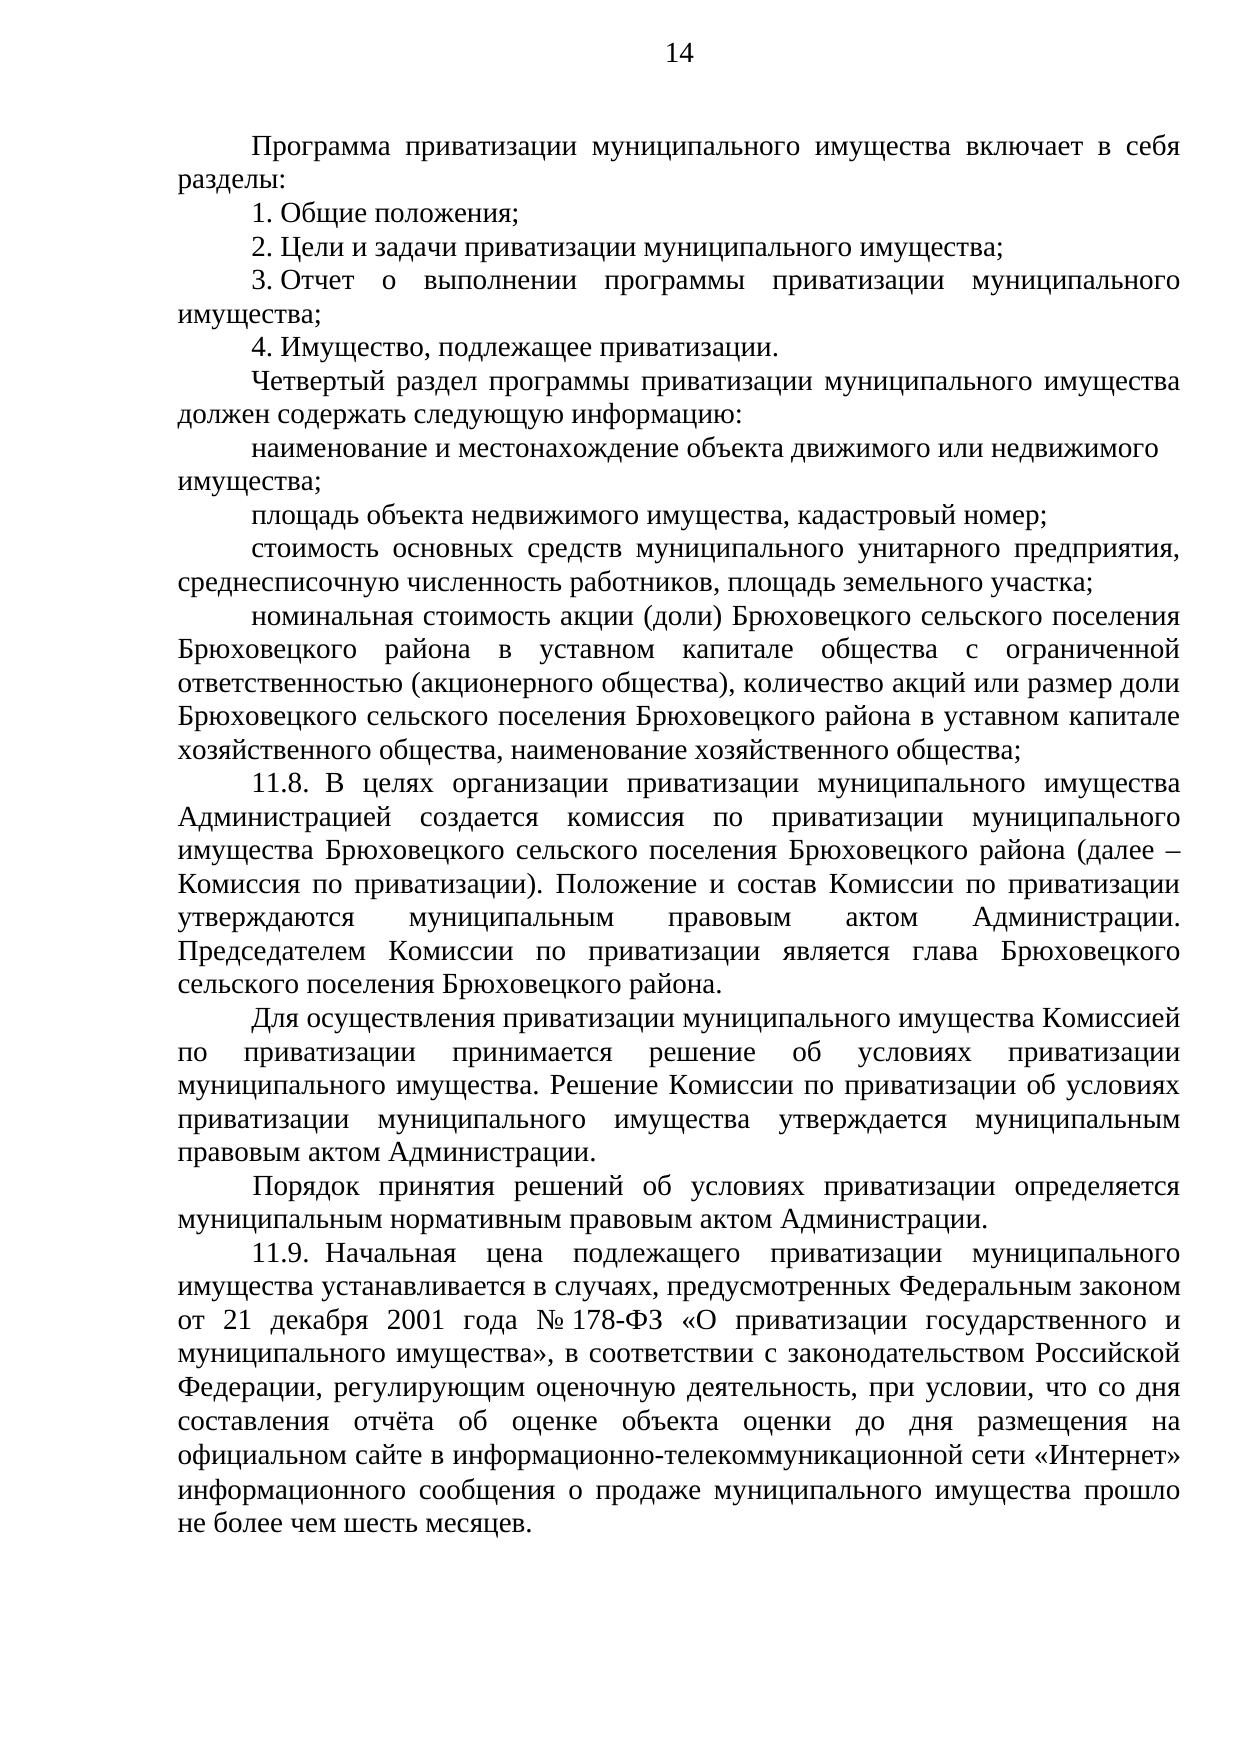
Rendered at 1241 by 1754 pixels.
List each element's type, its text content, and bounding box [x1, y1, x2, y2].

text 2. Цели и задачи приватизации муниципального имущества; [177, 229, 1181, 262]
text Для осуществления приватизации муниципального имущества Комиссией по приватизации принимается решение об условиях приватизации муниципального имущества. Решение Комиссии по приватизации об условиях приватизации муниципального имущества утверждается муниципальным правовым актом Администрации. [177, 1000, 1181, 1168]
text наименование и местонахождение объекта движимого или недвижимого имущества; [177, 430, 1181, 497]
text 1. Общие положения; [177, 195, 1181, 229]
text 11.8. В целях организации приватизации муниципального имущества Администрацией создается комиссия по приватизации муниципального имущества Брюховецкого сельского поселения Брюховецкого района (далее – Комиссия по приватизации). Положение и состав Комиссии по приватизации утверждаются муниципальным правовым актом Администрации. Председателем Комиссии по приватизации является глава Брюховецкого сельского поселения Брюховецкого района. [177, 765, 1181, 1000]
text номинальная стоимость акции (доли) Брюховецкого сельского поселения Брюховецкого района в уставном капитале общества с ограниченной ответственностью (акционерного общества), количество акций или размер доли Брюховецкого сельского поселения Брюховецкого района в уставном капитале хозяйственного общества, наименование хозяйственного общества; [177, 598, 1181, 765]
text стоимость основных средств муниципального унитарного предприятия, среднесписочную численность работников, площадь земельного участка; [177, 531, 1181, 598]
text Программа приватизации муниципального имущества включает в себя разделы: [177, 128, 1181, 195]
text 11.9. Начальная цена подлежащего приватизации муниципального имущества устанавливается в случаях, предусмотренных Федеральным законом от 21 декабря 2001 года № 178-ФЗ «О приватизации государственного и муниципального имущества», в соответствии с законодательством Российской Федерации, регулирующим оценочную деятельность, при условии, что со дня составления отчёта об оценке объекта оценки до дня размещения на официальном сайте в информационно-телекоммуникационной сети «Интернет» информационного сообщения о продаже муниципального имущества прошло не более чем шесть месяцев. [177, 1235, 1181, 1539]
text 3. Отчет о выполнении программы приватизации муниципального имущества; [177, 262, 1181, 329]
text 4. Имущество, подлежащее приватизации. [177, 329, 1181, 363]
text Четвертый раздел программы приватизации муниципального имущества должен содержать следующую информацию: [177, 363, 1181, 430]
text Порядок принятия решений об условиях приватизации определяется муниципальным нормативным правовым актом Администрации. [177, 1168, 1181, 1235]
text площадь объекта недвижимого имущества, кадастровый номер; [177, 497, 1181, 531]
